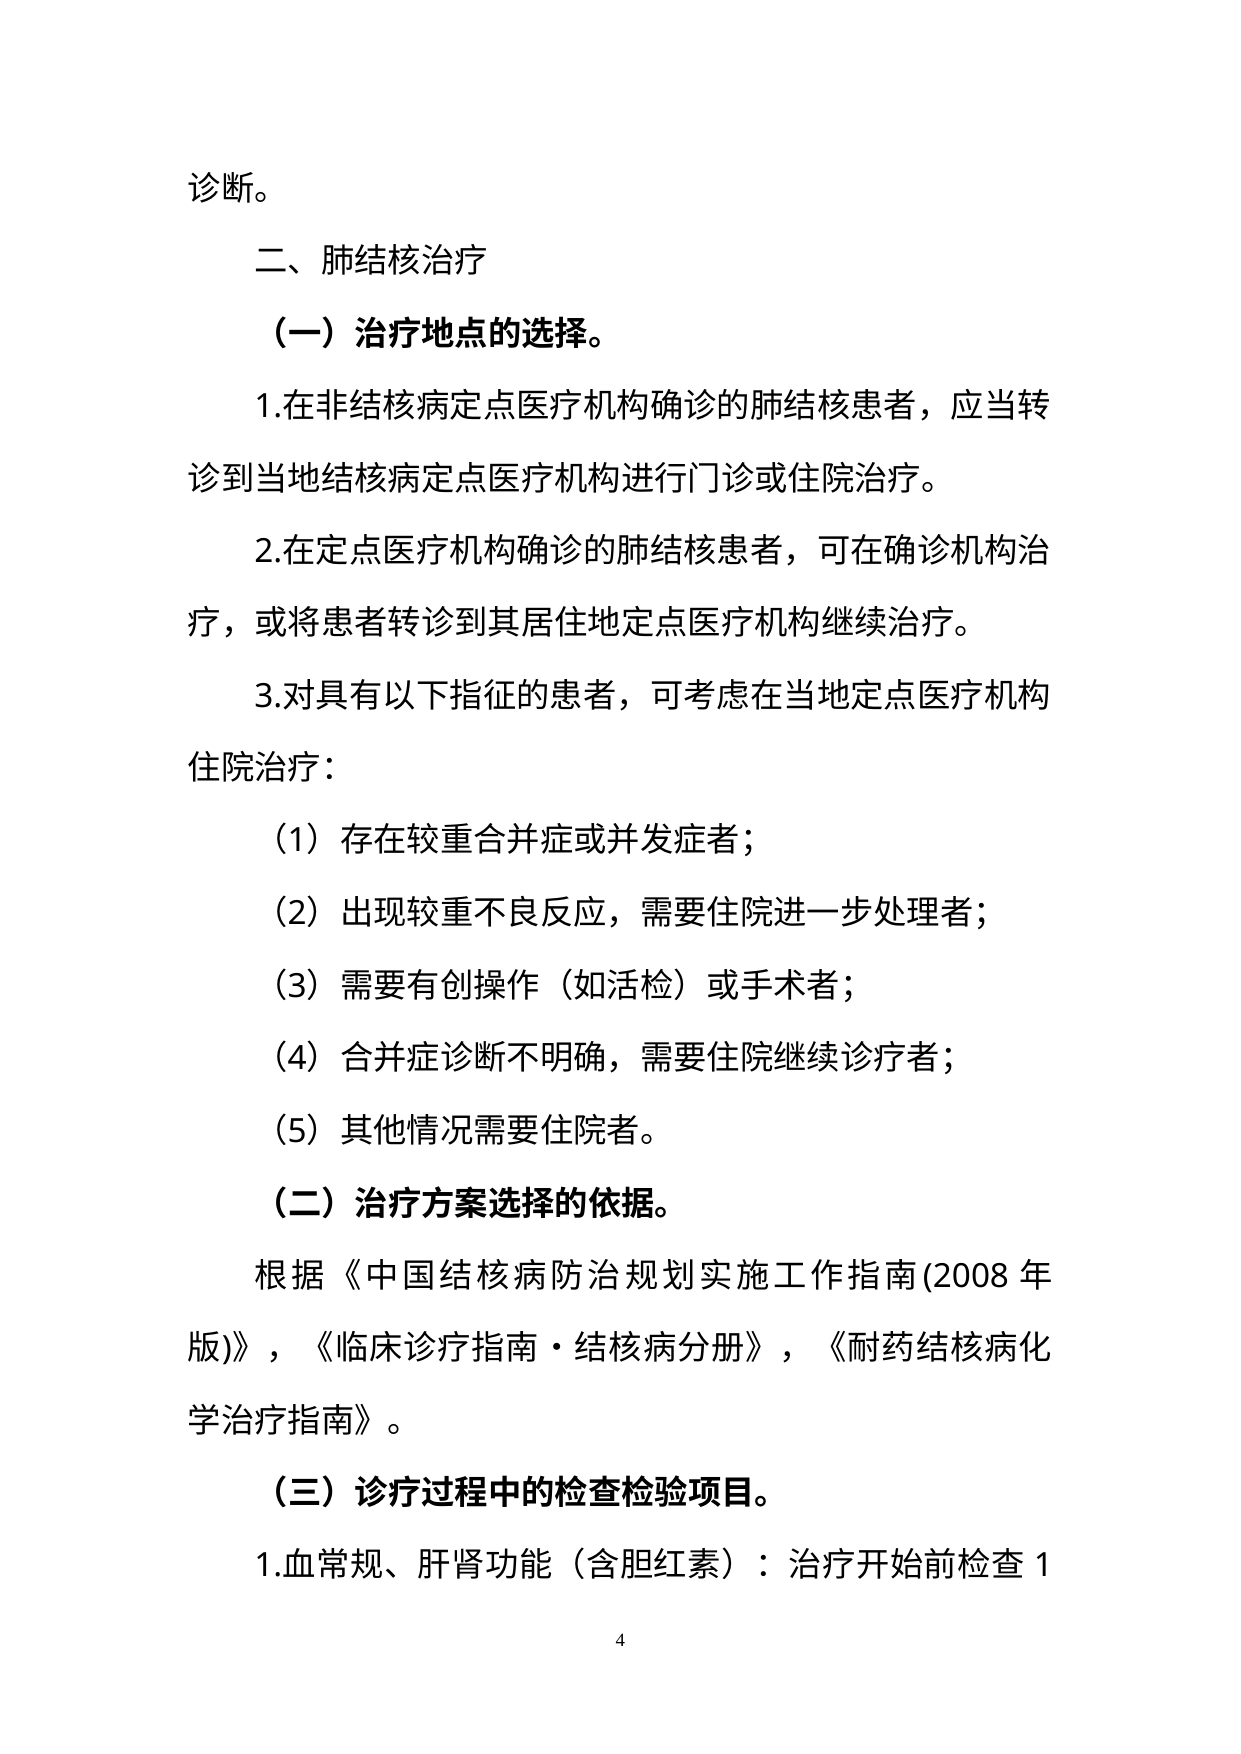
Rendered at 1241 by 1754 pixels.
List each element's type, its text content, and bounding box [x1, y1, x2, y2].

text （一）治疗地点的选择。 [187, 307, 1053, 355]
text （3）需要有创操作（如活检）或手术者； [187, 958, 1053, 1007]
text 二、肺结核治疗 [187, 234, 1053, 282]
text 根据《中国结核病防治规划实施工作指南(2008年版)》，《临床诊疗指南•结核病分册》，《耐药结核病化学治疗指南》。 [187, 1248, 1053, 1442]
text 1.在非结核病定点医疗机构确诊的肺结核患者，应当转诊到当地结核病定点医疗机构进行门诊或住院治疗。 [187, 379, 1053, 499]
text 2.在定点医疗机构确诊的肺结核患者，可在确诊机构治疗，或将患者转诊到其居住地定点医疗机构继续治疗。 [187, 524, 1053, 644]
text （5）其他情况需要住院者。 [187, 1104, 1053, 1152]
text （1）存在较重合并症或并发症者； [187, 813, 1053, 862]
text （4）合并症诊断不明确，需要住院继续诊疗者； [187, 1031, 1053, 1079]
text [187, 162, 1053, 210]
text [187, 1538, 1053, 1587]
text 3.对具有以下指征的患者，可考虑在当地定点医疗机构住院治疗： [187, 668, 1053, 789]
text （二）治疗方案选择的依据。 [187, 1176, 1053, 1224]
text （三）诊疗过程中的检查检验项目。 [187, 1466, 1053, 1514]
text （2）出现较重不良反应，需要住院进一步处理者； [187, 886, 1053, 934]
